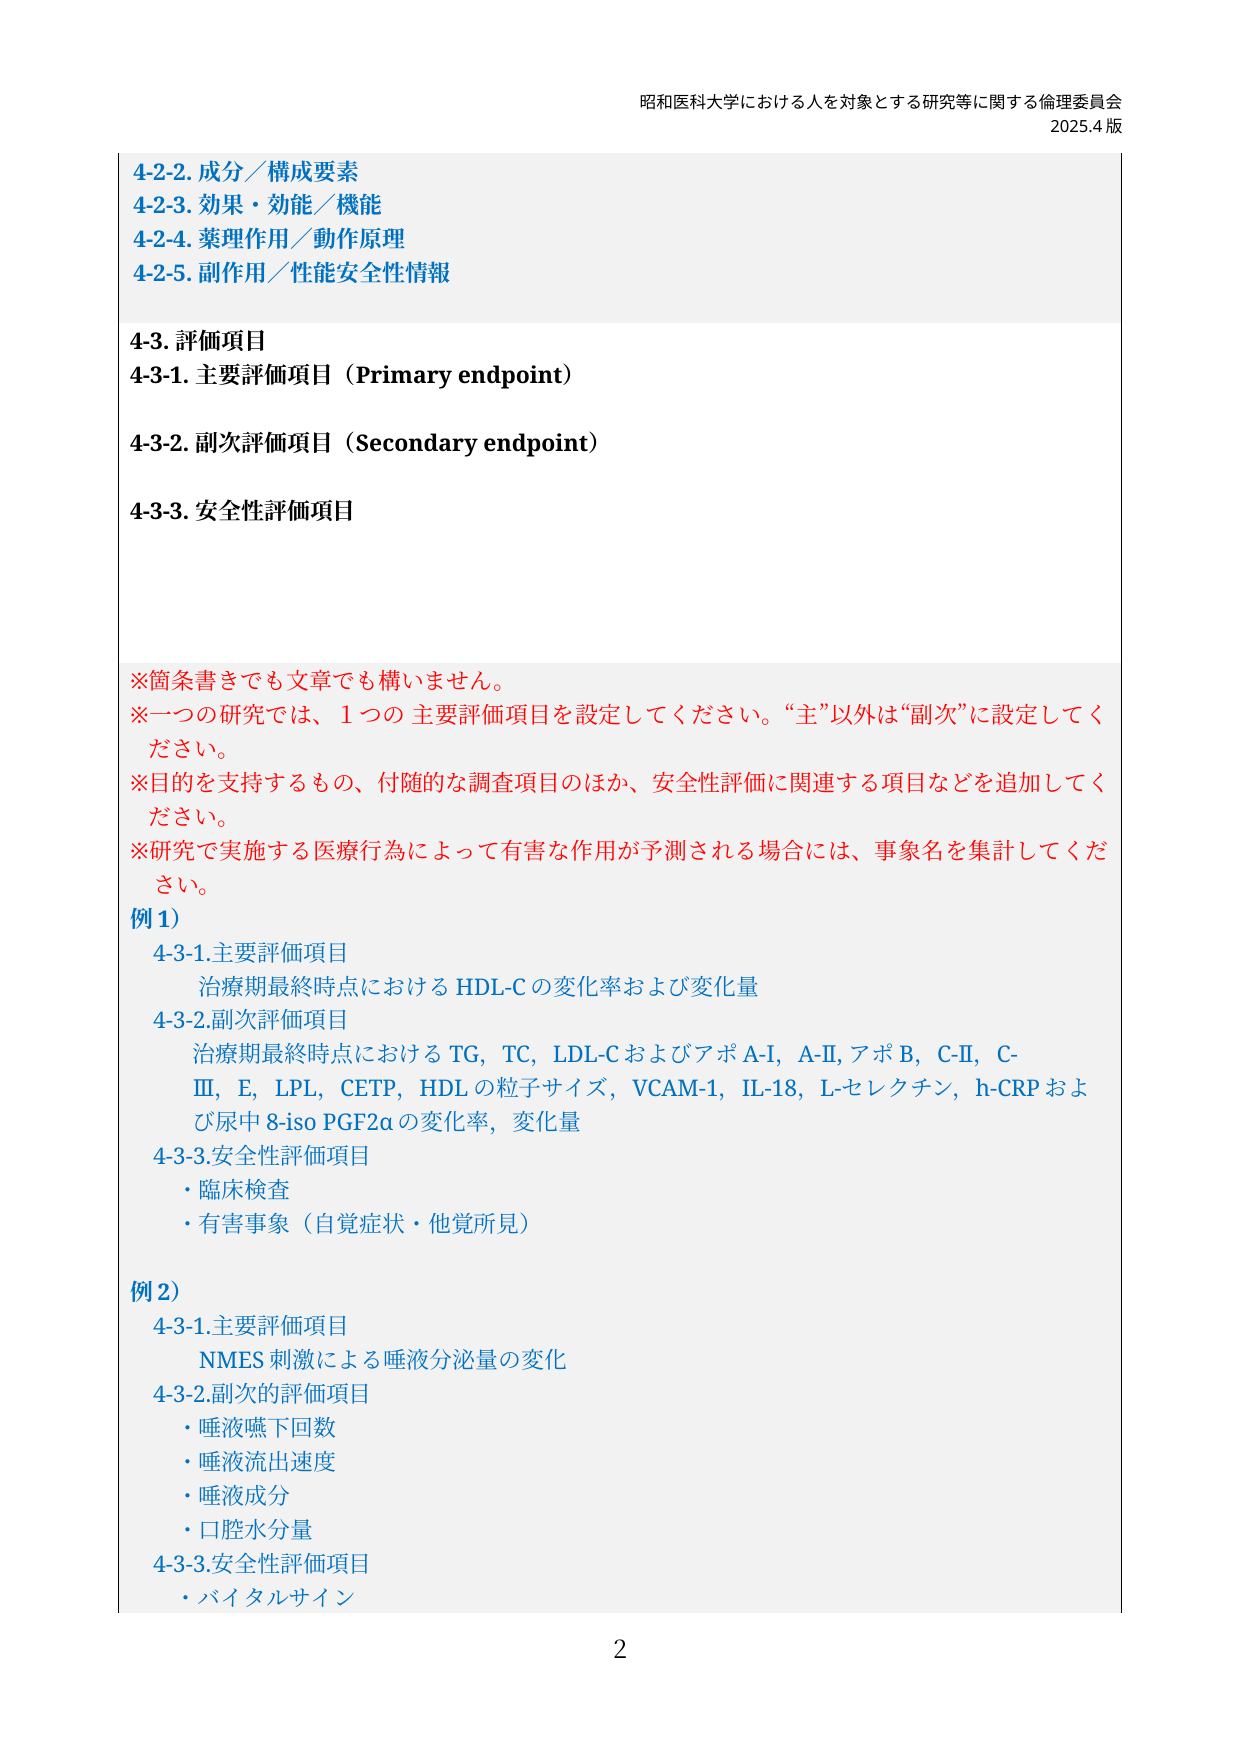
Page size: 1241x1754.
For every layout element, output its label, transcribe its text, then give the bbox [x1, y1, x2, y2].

table_cell 4-3. 評価項目 4-3-1. 主要評価項目（Primary endpoint） 4-3-2. 副次評価項目（Secondary endpoint） 4-3-3. 安全性評価項目 [119, 323, 1121, 662]
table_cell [119, 663, 1121, 1613]
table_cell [119, 153, 1121, 323]
